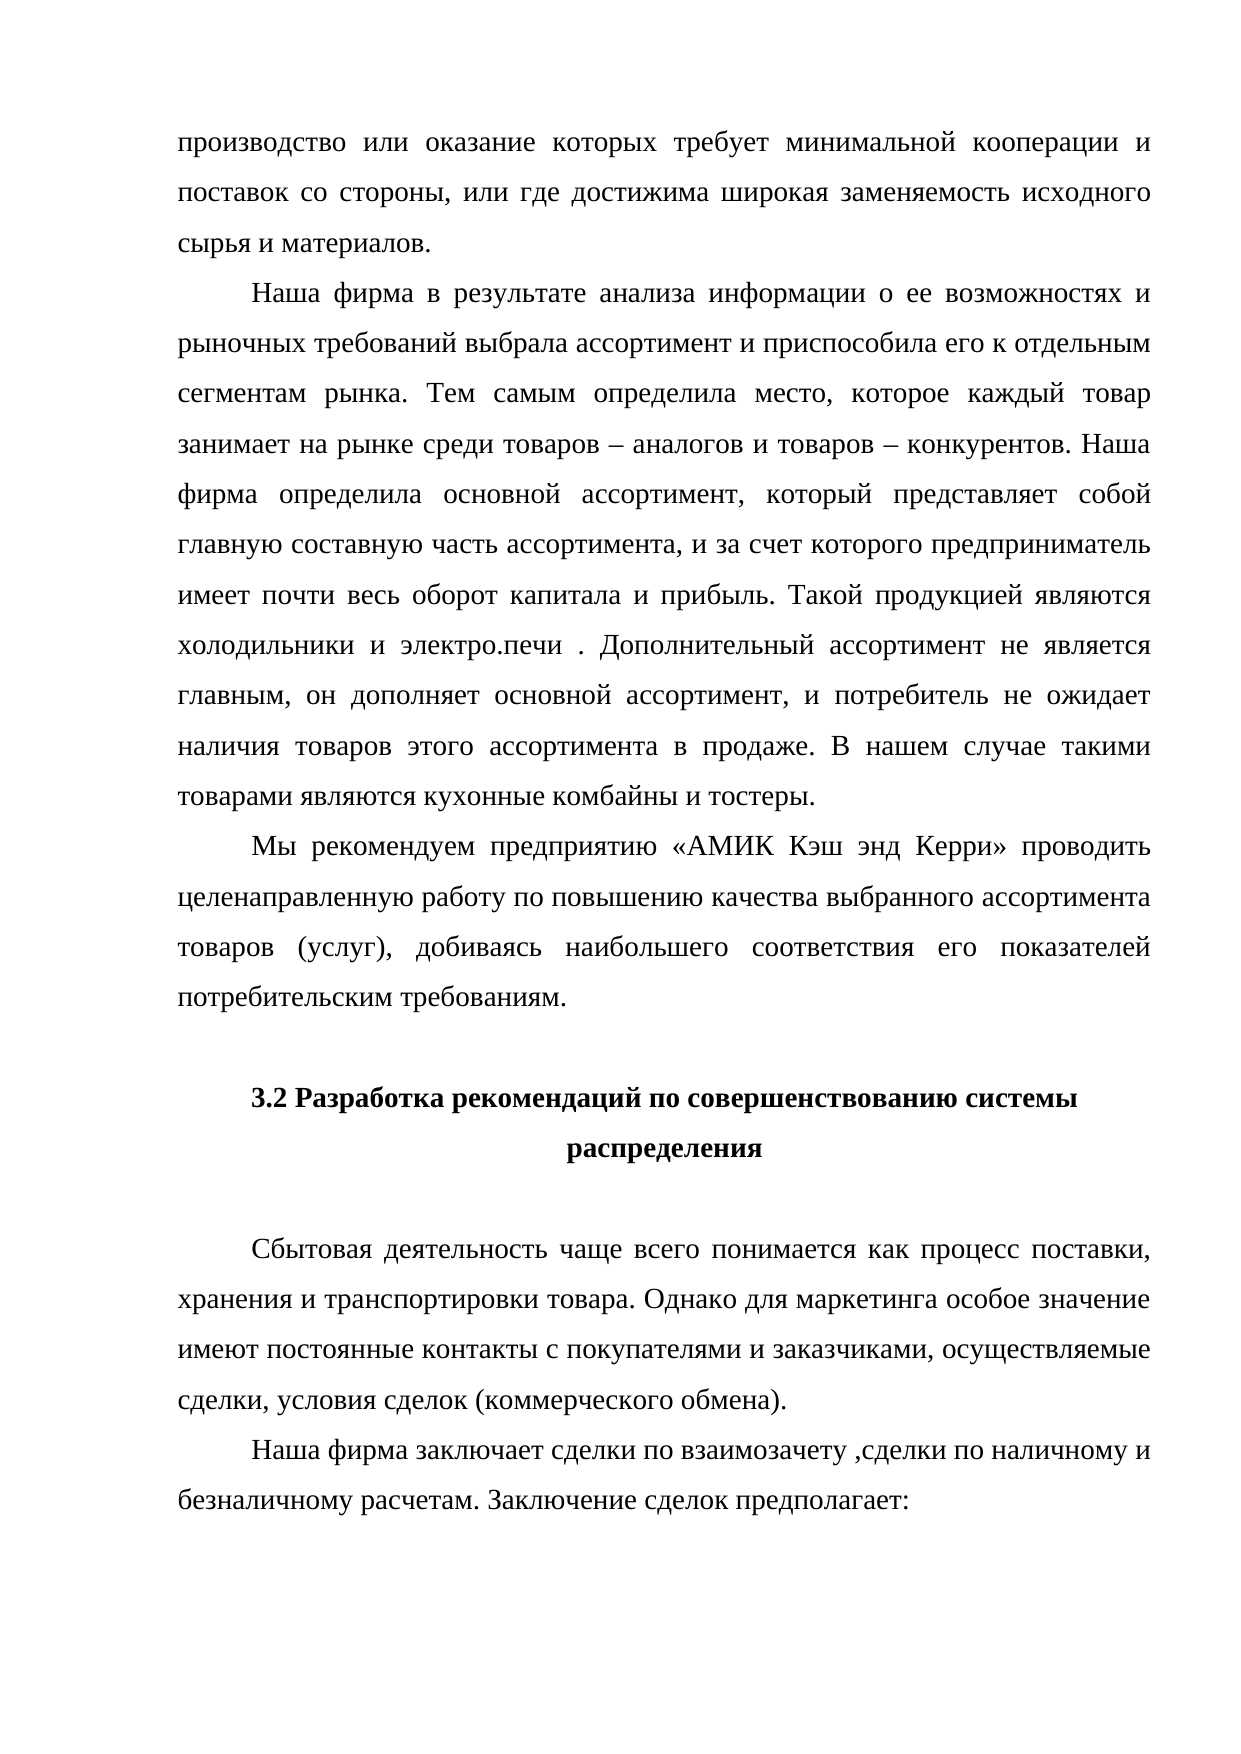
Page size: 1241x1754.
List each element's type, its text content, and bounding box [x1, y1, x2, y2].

text 3.2 Разработка рекомендаций по совершенствованию системы распределения [177, 1080, 1152, 1164]
text Сбытовая деятельность чаще всего понимается как процесс поставки, хранения и транспортировки товара. Однако для маркетинга особое значение имеют постоянные контакты с покупателями и заказчиками, осуществляемые сделки, условия сделок (коммерческого обмена). [177, 1231, 1152, 1415]
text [177, 124, 1152, 258]
text Наша фирма заключает сделки по взаимозачету ,сделки по наличному и безналичному расчетам. Заключение сделок предполагает: [177, 1432, 1152, 1516]
text Мы рекомендуем предприятию «АМИК Кэш энд Керри» проводить целенаправленную работу по повышению качества выбранного ассортимента товаров (услуг), добиваясь наибольшего соответствия его показателей потребительским требованиям. [177, 828, 1152, 1013]
text Наша фирма в результате анализа информации о ее возможностях и рыночных требований выбрала ассортимент и приспособила его к отдельным сегментам рынка. Тем самым определила место, которое каждый товар занимает на рынке среди товаров – аналогов и товаров – конкурентов. Наша фирма определила основной ассортимент, который представляет собой главную составную часть ассортимента, и за счет которого предприниматель имеет почти весь оборот капитала и прибыль. Такой продукцией являются холодильники и электро.печи . Дополнительный ассортимент не является главным, он дополняет основной ассортимент, и потребитель не ожидает наличия товаров этого ассортимента в продаже. В нашем случае такими товарами являются кухонные комбайны и тостеры. [177, 275, 1152, 812]
